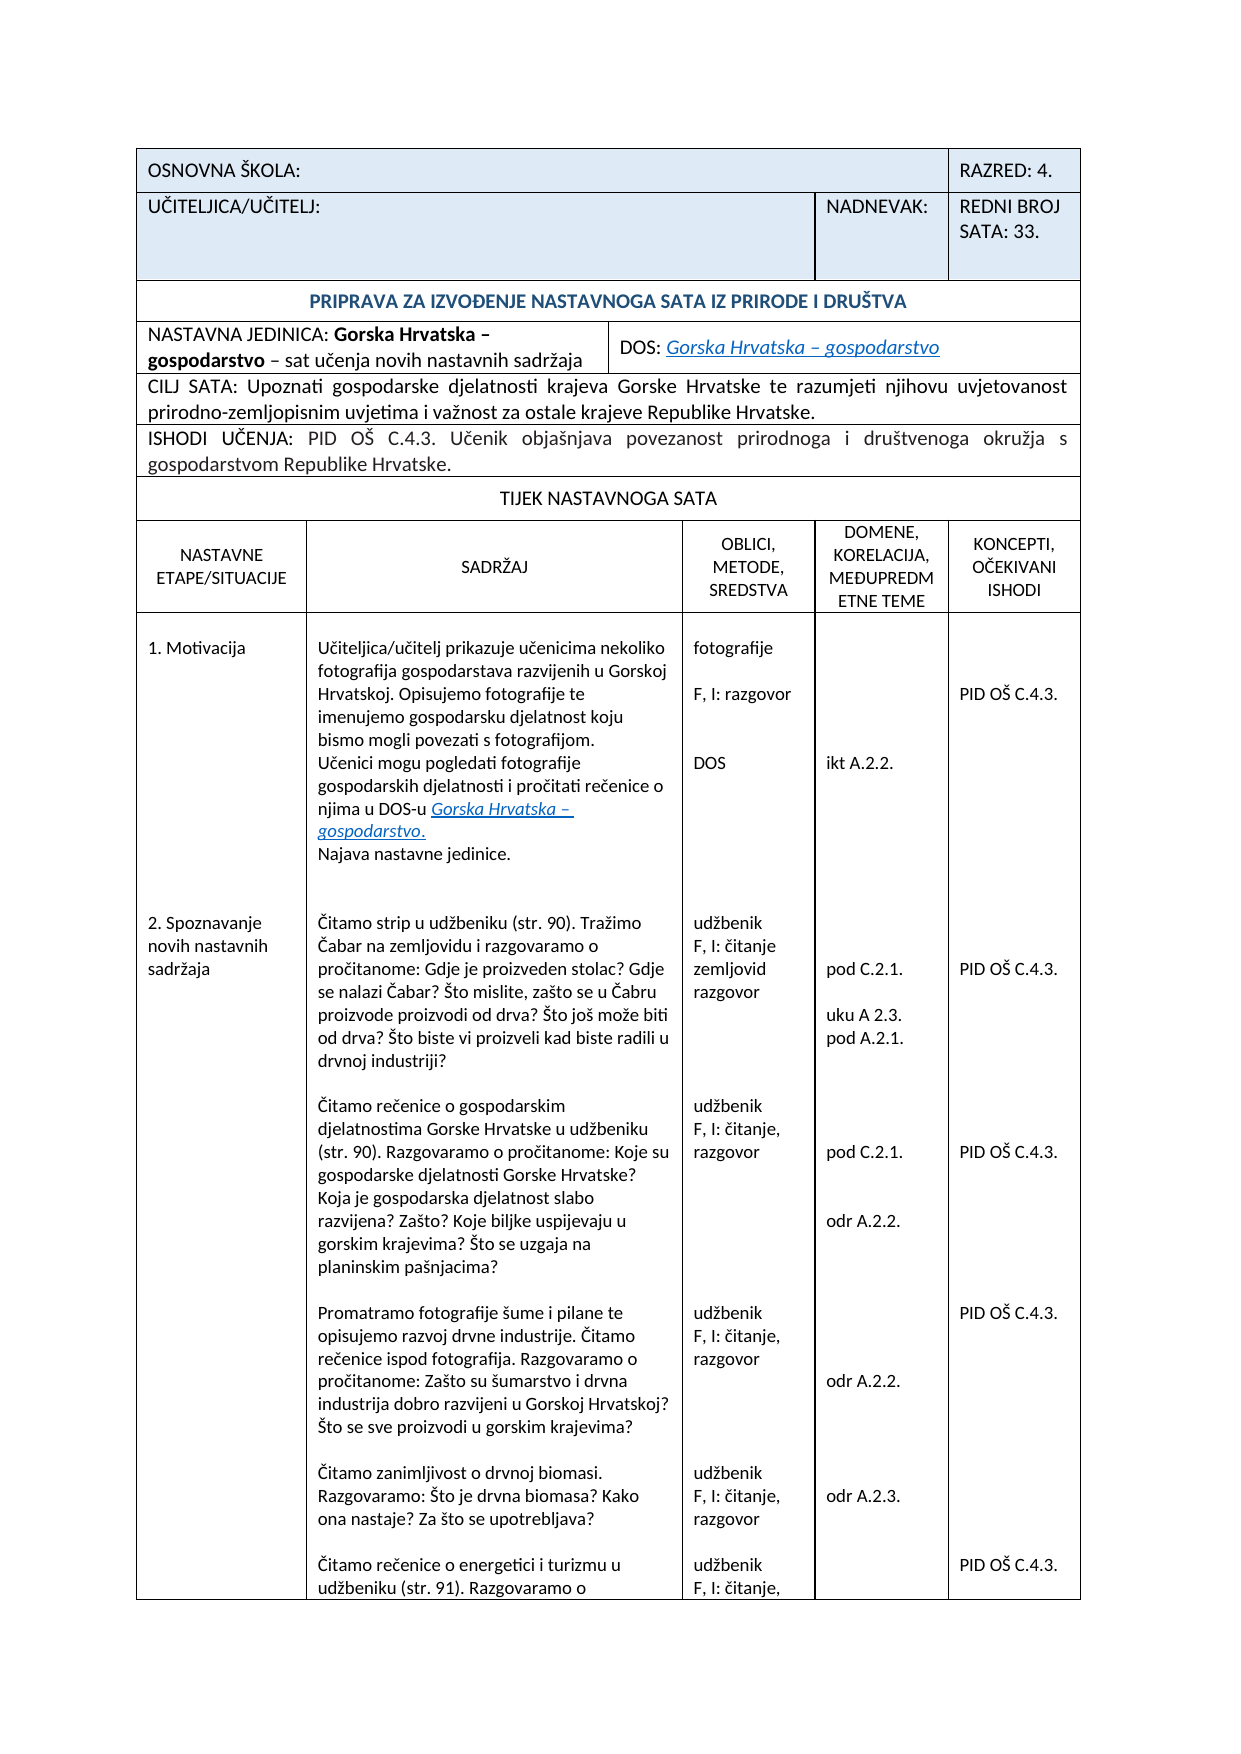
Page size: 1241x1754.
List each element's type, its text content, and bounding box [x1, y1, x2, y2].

table_cell DOMENE, KORELACIJA, MEĐUPREDMETNE TEME [816, 521, 948, 612]
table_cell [949, 613, 1080, 1599]
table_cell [816, 613, 948, 1599]
table_cell KONCEPTI, OČEKIVANI ISHODI [949, 521, 1080, 612]
table_cell PRIPRAVA ZA IZVOĐENJE NASTAVNOGA SATA IZ PRIRODE I DRUŠTVA [137, 281, 1080, 321]
table_cell DOS: Gorska Hrvatska – gospodarstvo [609, 322, 1080, 372]
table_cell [307, 613, 682, 1599]
table_cell ISHODI UČENJA: PID OŠ C.4.3. Učenik objašnjava povezanost prirodnoga i društvenoga okružja s gospodarstvom Republike Hrvatske. [137, 425, 308, 476]
table_cell NASTAVNE ETAPE/SITUACIJE [137, 521, 306, 612]
table_header OSNOVNA ŠKOLA: [137, 149, 948, 192]
table_cell REDNI BROJ SATA: 33. [949, 193, 1080, 279]
table_cell NADNEVAK: [816, 193, 948, 279]
table_cell OBLICI, METODE, SREDSTVA [683, 521, 814, 612]
table_cell TIJEK NASTAVNOGA SATA [137, 477, 1080, 519]
table_cell UČITELJICA/UČITELJ: [137, 193, 814, 279]
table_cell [683, 613, 814, 1599]
table_cell ISHODI UČENJA: PID OŠ C.4.3. Učenik objašnjava povezanost prirodnoga i društvenoga okružja s gospodarstvom Republike Hrvatske. [452, 425, 1080, 476]
table_header RAZRED: 4. [949, 149, 1080, 192]
table_cell SADRŽAJ [307, 521, 682, 612]
table_cell NASTAVNA JEDINICA: Gorska Hrvatska – gospodarstvo – sat učenja novih nastavnih sadržaja [137, 322, 608, 372]
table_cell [137, 613, 306, 1599]
table_cell CILJ SATA: Upoznati gospodarske djelatnosti krajeva Gorske Hrvatske te razumjeti njihovu uvjetovanost prirodno-zemljopisnim uvjetima i važnost za ostale krajeve Republike Hrvatske. [137, 374, 1080, 424]
